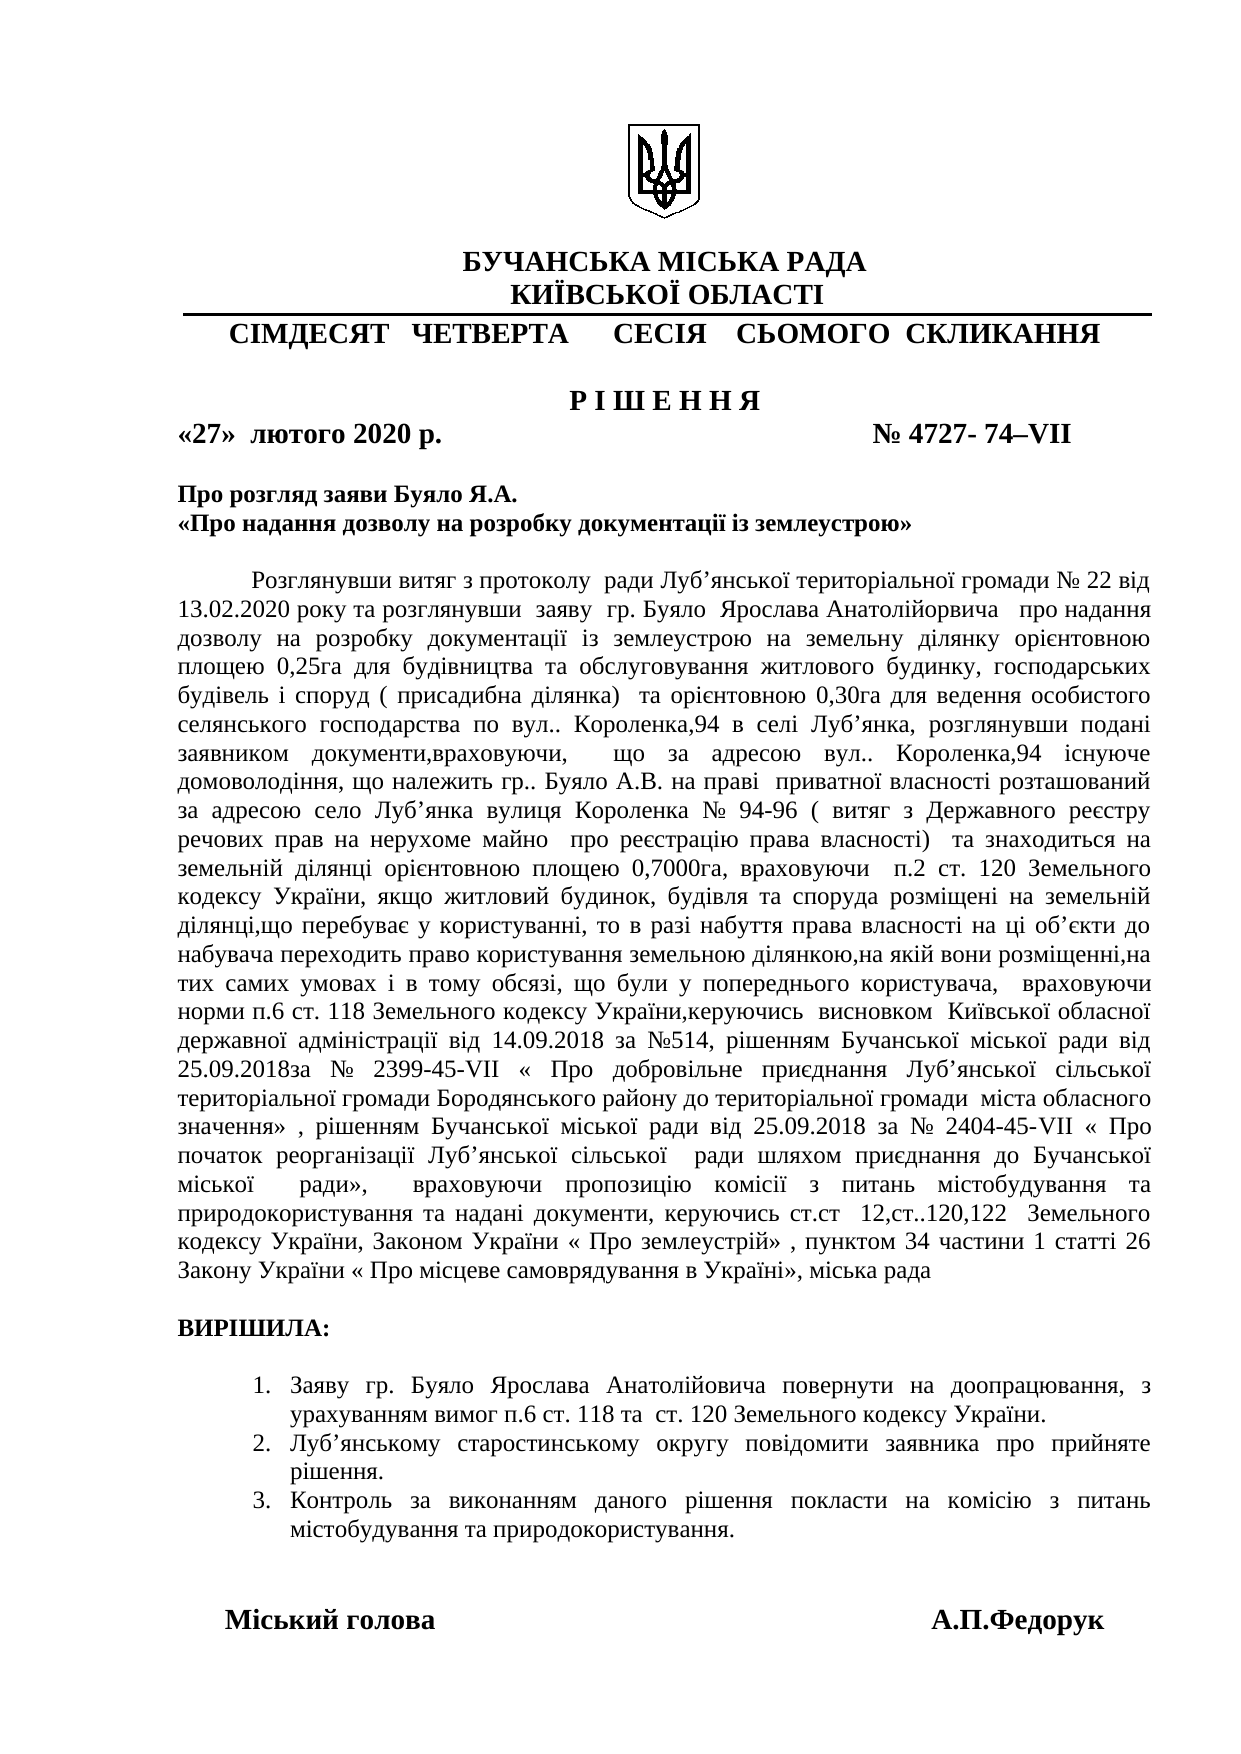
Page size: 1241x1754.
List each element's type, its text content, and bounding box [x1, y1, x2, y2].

text КИЇВСЬКОЇ ОБЛАСТІ [183, 277, 1152, 313]
text СІМДЕСЯТ ЧЕТВЕРТА СЕСІЯ СЬОМОГО СКЛИКАННЯ [177, 316, 1152, 349]
text Міський голова А.П.Федорук [177, 1602, 1152, 1636]
text Про розгляд заяви Буяло Я.А. [177, 479, 1152, 508]
list Заяву гр. Буяло Ярослава Анатолійовича повернути на доопрацювання, з урахуванням вимог п.6 ст. 118 та ст. 120 Земельного кодексу України. [252, 1370, 1152, 1428]
text Р І Ш Е Н Н Я [177, 383, 1152, 417]
list Луб’янському старостинському округу повідомити заявника про прийняте рішення. [252, 1428, 1152, 1485]
text «Про надання дозволу на розробку документації із землеустрою» [177, 508, 1152, 536]
text ВИРІШИЛА: [177, 1313, 1152, 1341]
text «27» лютого 2020 р. № 4727- 74–VІІ [177, 417, 1152, 450]
list Контроль за виконанням даного рішення покласти на комісію з питань містобудування та природокористування. [252, 1485, 1152, 1543]
text Розглянувши витяг з протоколу ради Луб’янської територіальної громади № 22 від 13.02.2020 року та розглянувши заяву гр. Буяло Ярослава Анатолійорвича про надання дозволу на розробку документації із землеустрою на земельну ділянку орієнтовною площею 0,25га для будівництва та обслуговування житлового будинку, господарських будівель і споруд ( присадибна ділянка) та орієнтовною 0,30га для ведення особистого селянського господарства по вул.. Короленка,94 в селі Луб’янка, розглянувши подані заявником документи,враховуючи, що за адресою вул.. Короленка,94 існуюче домоволодіння, що належить гр.. Буяло А.В. на праві приватної власності розташований за адресою село Луб’янка вулиця Короленка № 94-96 ( витяг з Державного реєстру речових прав на нерухоме майно про реєстрацію права власності) та знаходиться на земельній ділянці орієнтовною площею 0,7000га, враховуючи п.2 ст. 120 Земельного кодексу України, якщо житловий будинок, будівля та споруда розміщені на земельній ділянці,що перебуває у користуванні, то в разі набуття права власності на ці об’єкти до набувача переходить право користування земельною ділянкою,на якій вони розміщенні,на тих самих умовах і в тому обсязі, що були у попереднього користувача, враховуючи норми п.6 ст. 118 Земельного кодексу України,керуючись висновком Київської обласної державної адміністрації від 14.09.2018 за №514, рішенням Бучанської міської ради від 25.09.2018за № 2399-45-VІІ « Про добровільне приєднання Луб’янської сільської територіальної громади Бородянського району до територіальної громади міста обласного значення» , рішенням Бучанської міської ради від 25.09.2018 за № 2404-45-VІІ « Про початок реорганізації Луб’янської сільської ради шляхом приєднання до Бучанської міської ради», враховуючи пропозицію комісії з питань містобудування та природокористування та надані документи, керуючись ст.ст 12,ст..120,122 Земельного кодексу України, Законом України « Про землеустрій» , пунктом 34 частини 1 статті 26 Закону України « Про місцеве самоврядування в Україні», міська рада [177, 565, 1152, 1284]
text БУЧАНСЬКА МІСЬКА РАДА [177, 244, 1152, 277]
